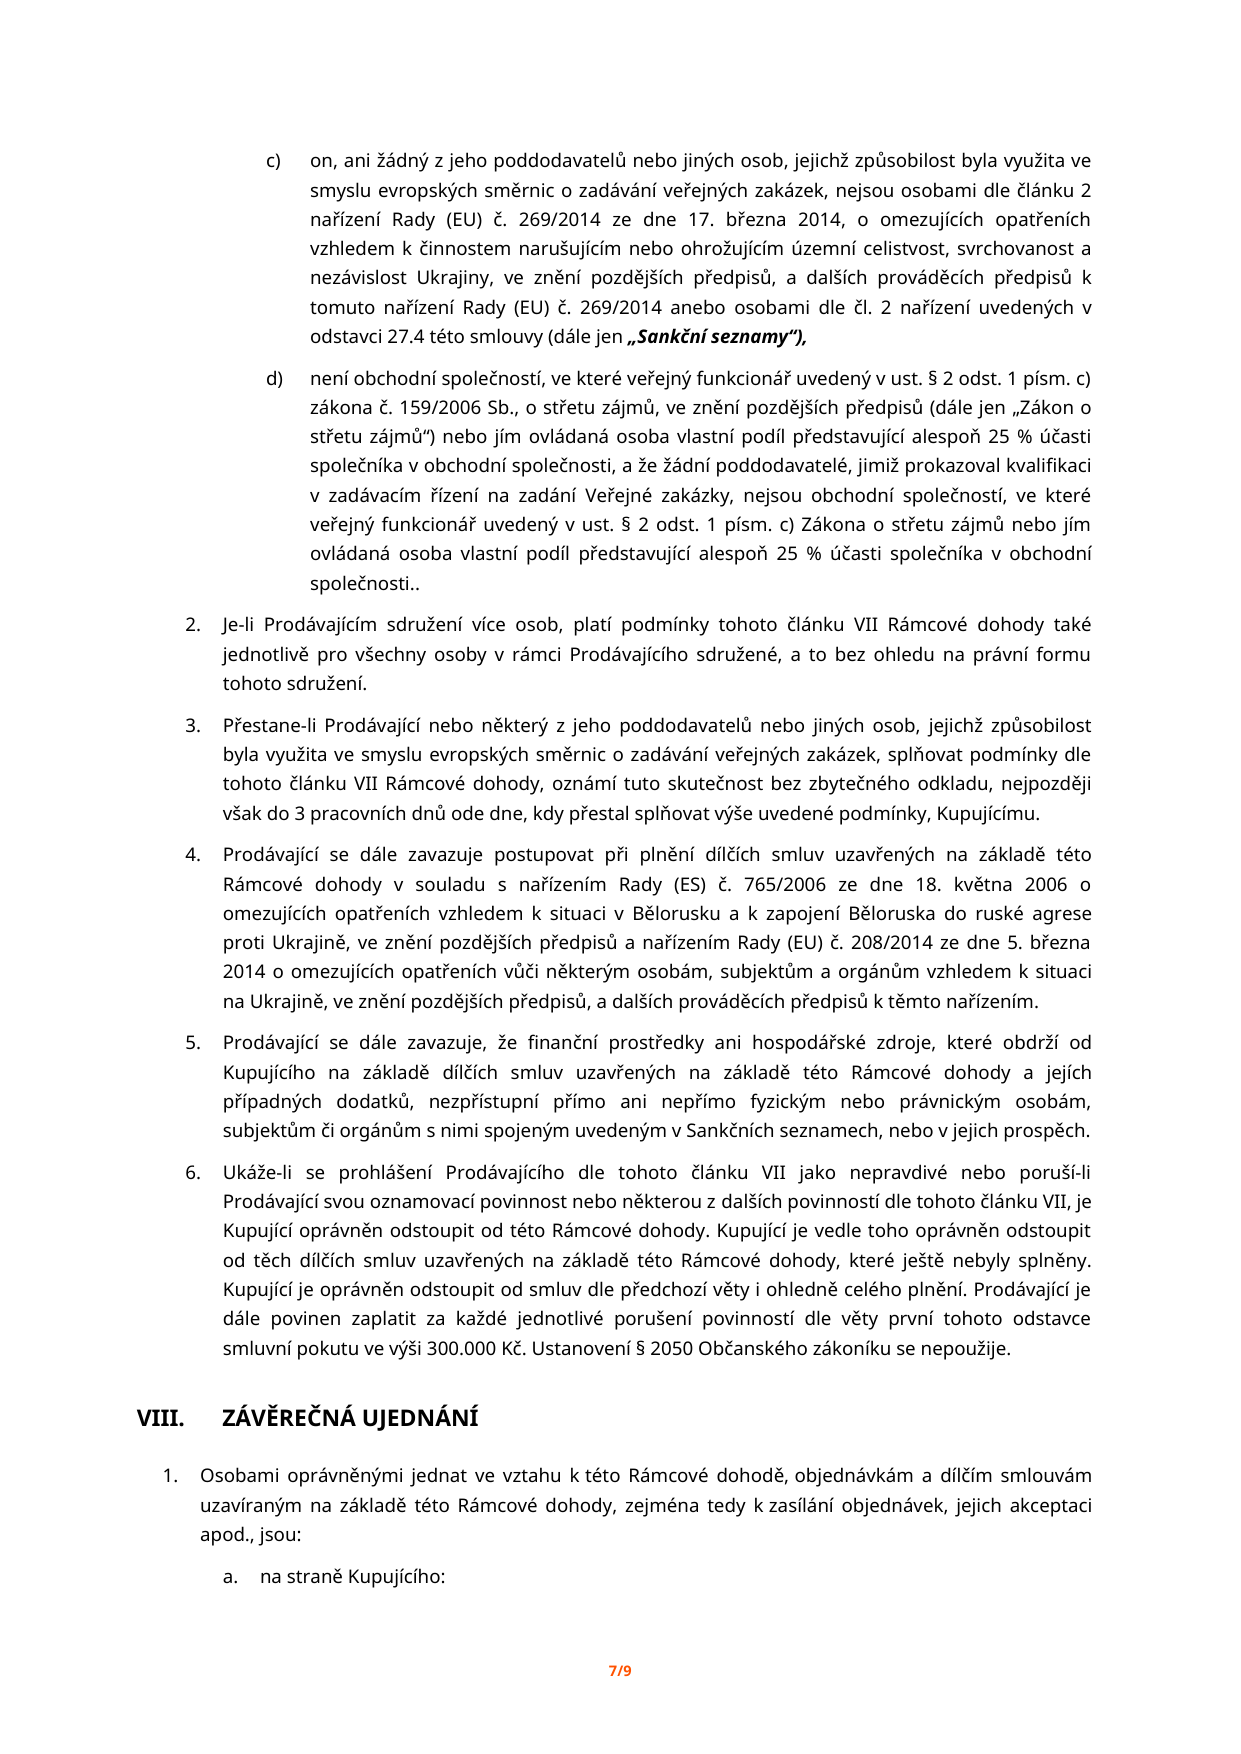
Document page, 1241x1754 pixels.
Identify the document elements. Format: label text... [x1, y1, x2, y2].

list Je-li Prodávajícím sdružení více osob, platí podmínky tohoto článku VII Rámcové dohody také jednotlivě pro všechny osoby v rámci Prodávajícího sdružené, a to bez ohledu na právní formu tohoto sdružení. [185, 612, 1093, 696]
list ZÁVĚREČNÁ UJEDNÁNÍ [185, 1402, 1093, 1433]
list na straně Kupujícího: [223, 1563, 1093, 1588]
list Ukáže-li se prohlášení Prodávajícího dle tohoto článku VII jako nepravdivé nebo poruší-li Prodávající svou oznamovací povinnost nebo některou z dalších povinností dle tohoto článku VII, je Kupující oprávněn odstoupit od této Rámcové dohody. Kupující je vedle toho oprávněn odstoupit od těch dílčích smluv uzavřených na základě této Rámcové dohody, které ještě nebyly splněny. Kupující je oprávněn odstoupit od smluv dle předchozí věty i ohledně celého plnění. Prodávající je dále povinen zaplatit za každé jednotlivé porušení povinností dle věty první tohoto odstavce smluvní pokutu ve výši 300.000 Kč. Ustanovení § 2050 Občanského zákoníku se nepoužije. [185, 1159, 1093, 1360]
text on, ani žádný z jeho poddodavatelů nebo jiných osob, jejichž způsobilost byla využita ve smyslu evropských směrnic o zadávání veřejných zakázek, nejsou osobami dle článku 2 nařízení Rady (EU) č. 269/2014 ze dne 17. března 2014, o omezujících opatřeních vzhledem k činnostem narušujícím nebo ohrožujícím územní celistvost, svrchovanost a nezávislost Ukrajiny, ve znění pozdějších předpisů, a dalších prováděcích předpisů k tomuto nařízení Rady (EU) č. 269/2014 anebo osobami dle čl. 2 nařízení uvedených v odstavci 27.4 této smlouvy (dále jen „Sankční seznamy“), [266, 148, 1093, 349]
list Prodávající se dále zavazuje, že finanční prostředky ani hospodářské zdroje, které obdrží od Kupujícího na základě dílčích smluv uzavřených na základě této Rámcové dohody a jejích případných dodatků, nezpřístupní přímo ani nepřímo fyzickým nebo právnickým osobám, subjektům či orgánům s nimi spojeným uvedeným v Sankčních seznamech, nebo v jejich prospěch. [185, 1030, 1093, 1143]
list Osobami oprávněnými jednat ve vztahu k této Rámcové dohodě, objednávkám a dílčím smlouvám uzavíraným na základě této Rámcové dohody, zejména tedy k zasílání objednávek, jejich akceptaci apod., jsou: [162, 1463, 1093, 1547]
list Přestane-li Prodávající nebo některý z jeho poddodavatelů nebo jiných osob, jejichž způsobilost byla využita ve smyslu evropských směrnic o zadávání veřejných zakázek, splňovat podmínky dle tohoto článku VII Rámcové dohody, oznámí tuto skutečnost bez zbytečného odkladu, nejpozději však do 3 pracovních dnů ode dne, kdy přestal splňovat výše uvedené podmínky, Kupujícímu. [185, 712, 1093, 825]
list Prodávající se dále zavazuje postupovat při plnění dílčích smluv uzavřených na základě této Rámcové dohody v souladu s nařízením Rady (ES) č. 765/2006 ze dne 18. května 2006 o omezujících opatřeních vzhledem k situaci v Bělorusku a k zapojení Běloruska do ruské agrese proti Ukrajině, ve znění pozdějších předpisů a nařízením Rady (EU) č. 208/2014 ze dne 5. března 2014 o omezujících opatřeních vůči některým osobám, subjektům a orgánům vzhledem k situaci na Ukrajině, ve znění pozdějších předpisů, a dalších prováděcích předpisů k těmto nařízením. [185, 842, 1093, 1013]
text není obchodní společností, ve které veřejný funkcionář uvedený v ust. § 2 odst. 1 písm. c) zákona č. 159/2006 Sb., o střetu zájmů, ve znění pozdějších předpisů (dále jen „Zákon o střetu zájmů“) nebo jím ovládaná osoba vlastní podíl představující alespoň 25 % účasti společníka v obchodní společnosti, a že žádní poddodavatelé, jimiž prokazoval kvalifikaci v zadávacím řízení na zadání Veřejné zakázky, nejsou obchodní společností, ve které veřejný funkcionář uvedený v ust. § 2 odst. 1 písm. c) Zákona o střetu zájmů nebo jím ovládaná osoba vlastní podíl představující alespoň 25 % účasti společníka v obchodní společnosti.. [266, 365, 1093, 595]
